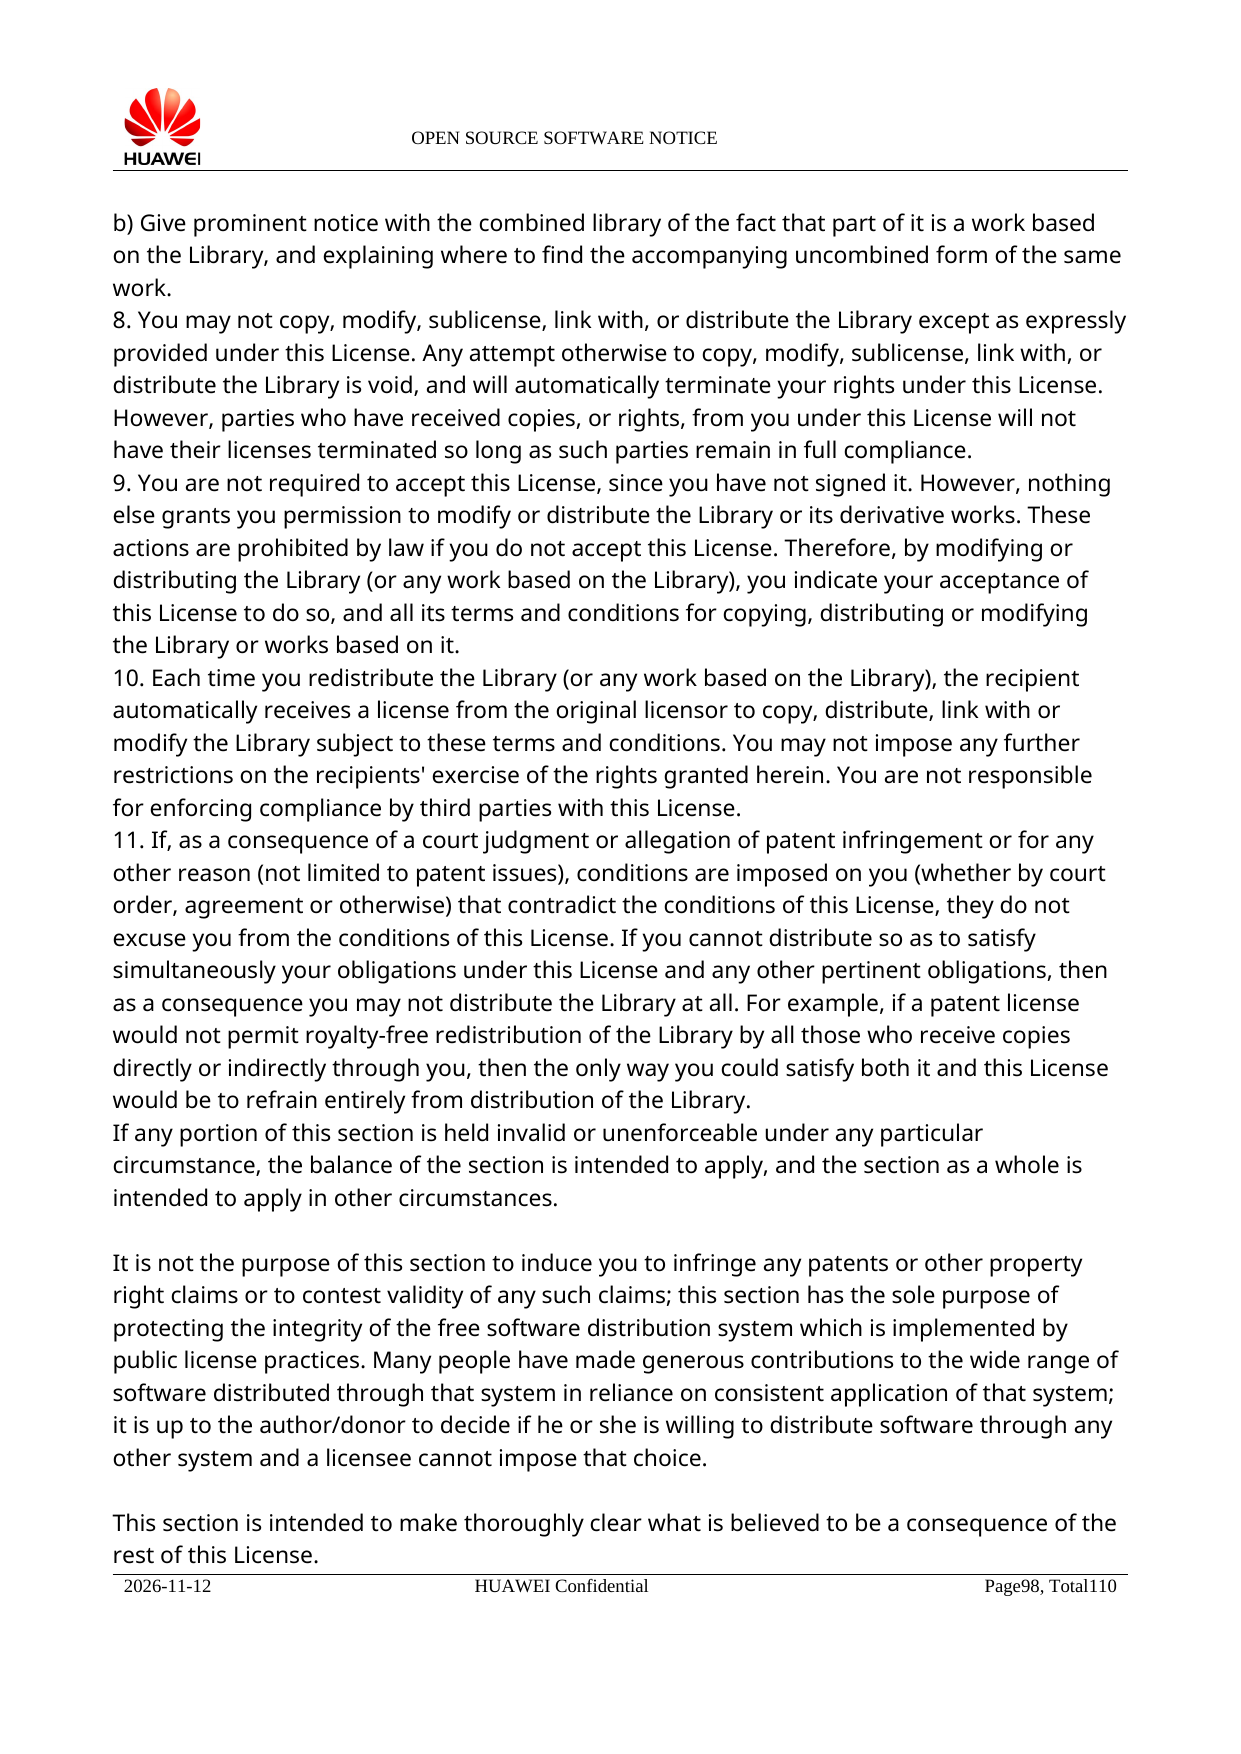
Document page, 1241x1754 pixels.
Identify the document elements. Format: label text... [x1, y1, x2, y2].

text 8. You may not copy, modify, sublicense, link with, or distribute the Library except as expressly provided under this License. Any attempt otherwise to copy, modify, sublicense, link with, or distribute the Library is void, and will automatically terminate your rights under this License. However, parties who have received copies, or rights, from you under this License will not have their licenses terminated so long as such parties remain in full compliance. [112, 304, 1128, 466]
text 9. You are not required to accept this License, since you have not signed it. However, nothing else grants you permission to modify or distribute the Library or its derivative works. These actions are prohibited by law if you do not accept this License. Therefore, by modifying or distributing the Library (or any work based on the Library), you indicate your acceptance of this License to do so, and all its terms and conditions for copying, distributing or modifying the Library or works based on it. [112, 466, 1128, 661]
text It is not the purpose of this section to induce you to infringe any patents or other property right claims or to contest validity of any such claims; this section has the sole purpose of protecting the integrity of the free software distribution system which is implemented by public license practices. Many people have made generous contributions to the wide range of software distributed through that system in reliance on consistent application of that system; it is up to the author/donor to decide if he or she is willing to distribute software through any other system and a licensee cannot impose that choice. [112, 1246, 1128, 1474]
picture [124, 88, 201, 165]
text This section is intended to make thoroughly clear what is believed to be a consequence of the rest of this License. [112, 1506, 1128, 1571]
text 11. If, as a consequence of a court judgment or allegation of patent infringement or for any other reason (not limited to patent issues), conditions are imposed on you (whether by court order, agreement or otherwise) that contradict the conditions of this License, they do not excuse you from the conditions of this License. If you cannot distribute so as to satisfy simultaneously your obligations under this License and any other pertinent obligations, then as a consequence you may not distribute the Library at all. For example, if a patent license would not permit royalty-free redistribution of the Library by all those who receive copies directly or indirectly through you, then the only way you could satisfy both it and this License would be to refrain entirely from distribution of the Library. [112, 824, 1128, 1116]
text If any portion of this section is held invalid or unenforceable under any particular circumstance, the balance of the section is intended to apply, and the section as a whole is intended to apply in other circumstances. [112, 1116, 1128, 1214]
text 10. Each time you redistribute the Library (or any work based on the Library), the recipient automatically receives a license from the original licensor to copy, distribute, link with or modify the Library subject to these terms and conditions. You may not impose any further restrictions on the recipients' exercise of the rights granted herein. You are not responsible for enforcing compliance by third parties with this License. [112, 661, 1128, 824]
text b) Give prominent notice with the combined library of the fact that part of it is a work based on the Library, and explaining where to find the accompanying uncombined form of the same work. [112, 206, 1128, 304]
